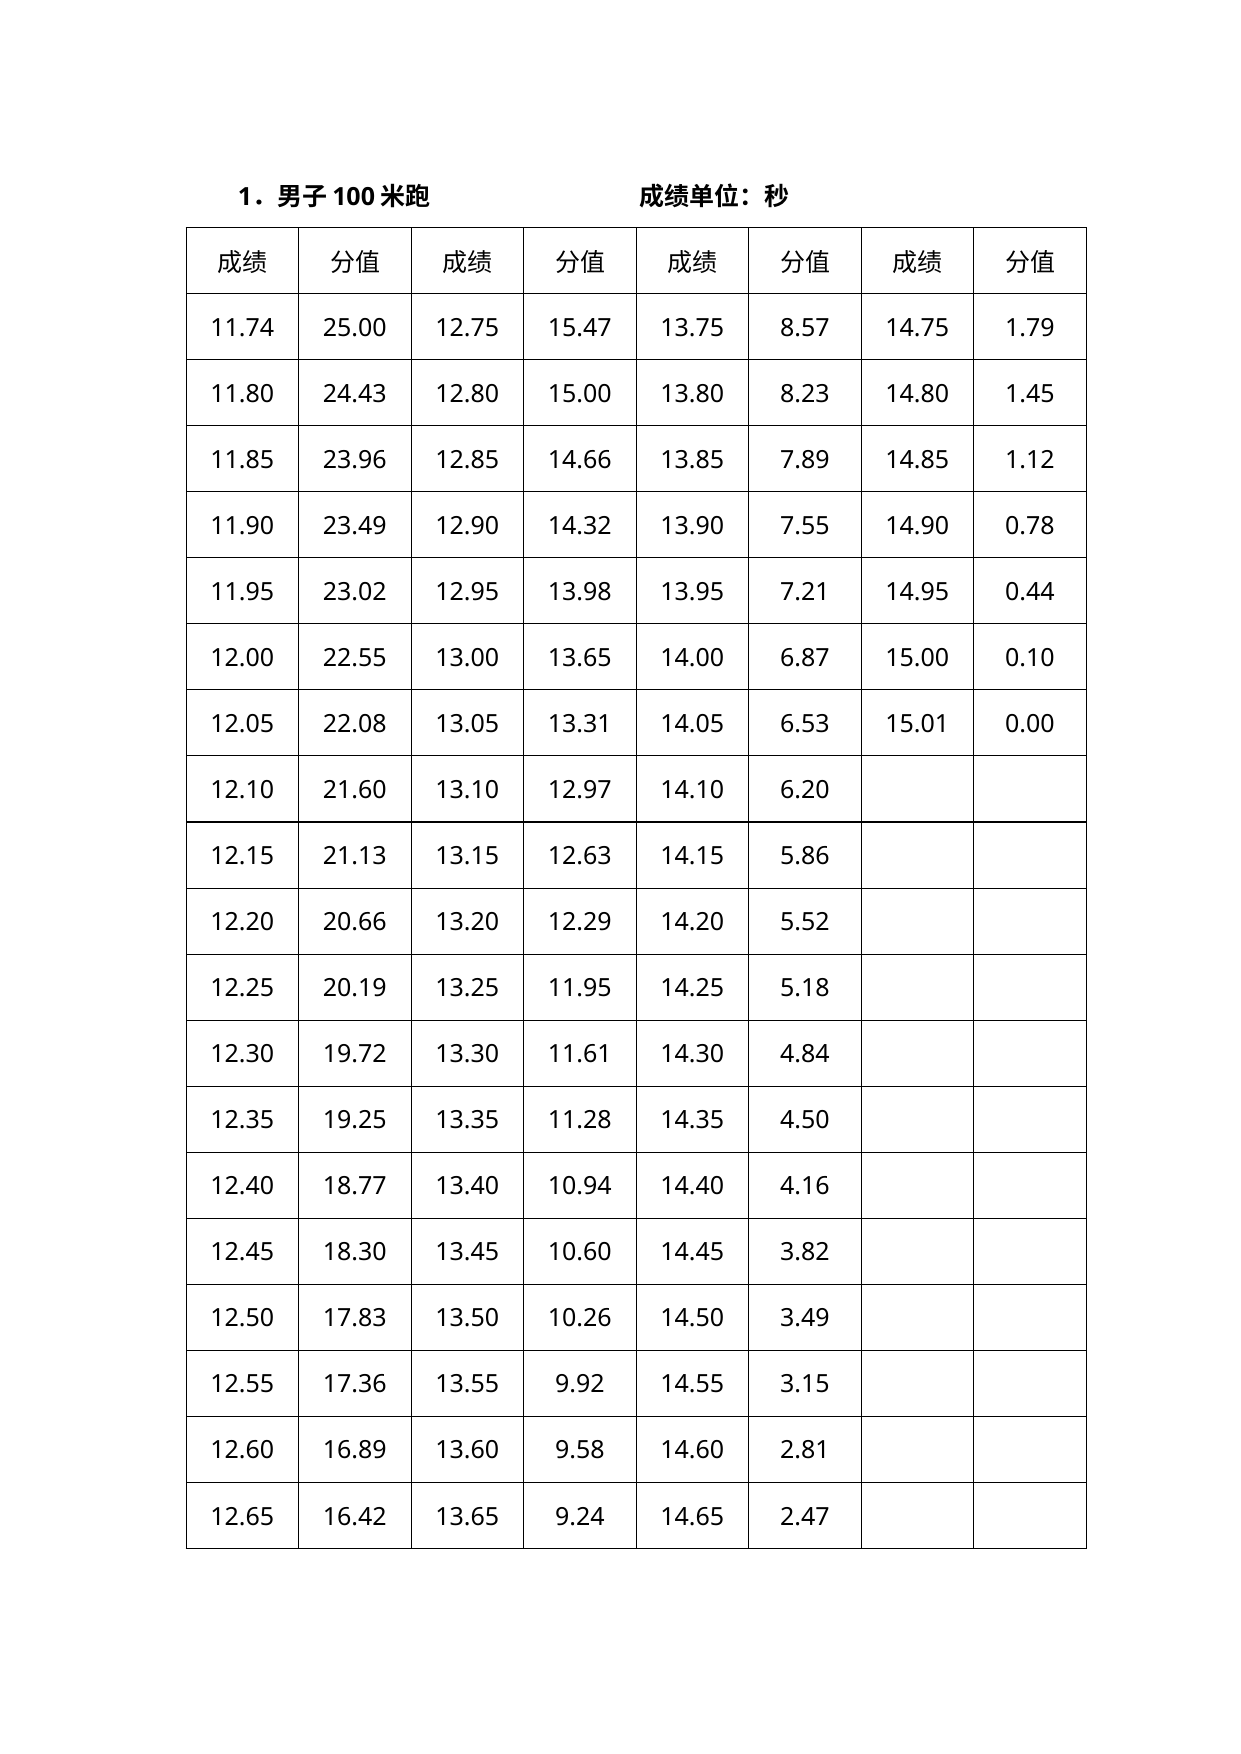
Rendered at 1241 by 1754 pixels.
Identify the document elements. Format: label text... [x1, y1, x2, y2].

table_cell 10.60 [524, 1219, 636, 1284]
table_cell 14.65 [637, 1483, 748, 1548]
table_cell 13.98 [524, 558, 636, 623]
table_cell [862, 1021, 973, 1086]
table_header 成绩 [187, 228, 298, 293]
table_cell 13.50 [412, 1285, 523, 1350]
table_cell [974, 1483, 1086, 1548]
table_header 成绩 [862, 228, 973, 293]
table_cell 13.85 [637, 426, 748, 491]
table_header 分值 [974, 228, 1086, 293]
table_cell 23.49 [299, 492, 411, 557]
table_cell 13.65 [412, 1483, 523, 1548]
table_cell 6.87 [749, 624, 861, 689]
table_cell [862, 1417, 973, 1482]
table_cell [862, 1087, 973, 1152]
table_cell 14.00 [637, 624, 748, 689]
table_cell 3.82 [749, 1219, 861, 1284]
table_cell 15.00 [862, 624, 973, 689]
table_cell 14.15 [637, 823, 748, 887]
table_cell 1.79 [974, 294, 1086, 359]
table_cell 15.00 [524, 360, 636, 425]
table_cell 14.45 [637, 1219, 748, 1284]
table_cell 21.60 [299, 756, 411, 821]
table_cell 14.85 [862, 426, 973, 491]
table_header 分值 [524, 228, 636, 293]
table_cell 3.49 [749, 1285, 861, 1350]
table_cell 13.95 [637, 558, 748, 623]
table_cell 11.61 [524, 1021, 636, 1086]
table_cell [974, 1021, 1086, 1086]
table_cell [974, 1153, 1086, 1218]
table_cell 18.77 [299, 1153, 411, 1218]
table_cell 11.74 [187, 294, 298, 359]
table_cell 19.72 [299, 1021, 411, 1086]
table_cell 1.12 [974, 426, 1086, 491]
table_cell 16.89 [299, 1417, 411, 1482]
table_cell 11.95 [187, 558, 298, 623]
table_cell 4.50 [749, 1087, 861, 1152]
table_cell [862, 1483, 973, 1548]
table_cell 11.90 [187, 492, 298, 557]
table_cell 23.02 [299, 558, 411, 623]
table_cell [862, 955, 973, 1019]
table_cell 7.55 [749, 492, 861, 557]
table_cell 13.40 [412, 1153, 523, 1218]
table_cell [974, 823, 1086, 887]
table_cell 12.60 [187, 1417, 298, 1482]
table_cell 12.55 [187, 1351, 298, 1416]
table_cell 14.20 [637, 889, 748, 953]
table_cell 13.25 [412, 955, 523, 1019]
table_cell 0.78 [974, 492, 1086, 557]
table_cell 13.75 [637, 294, 748, 359]
table_cell 14.40 [637, 1153, 748, 1218]
table_cell 5.86 [749, 823, 861, 887]
table_cell 10.94 [524, 1153, 636, 1218]
table_cell 0.10 [974, 624, 1086, 689]
table_cell [974, 955, 1086, 1019]
table_cell [974, 889, 1086, 953]
table_cell 14.66 [524, 426, 636, 491]
table_cell 16.42 [299, 1483, 411, 1548]
table_cell [974, 1285, 1086, 1350]
table_cell [974, 1219, 1086, 1284]
table_cell 12.90 [412, 492, 523, 557]
table_cell 13.15 [412, 823, 523, 887]
table_cell 12.15 [187, 823, 298, 887]
table_cell [974, 1351, 1086, 1416]
table_cell 13.31 [524, 690, 636, 755]
table_cell 11.28 [524, 1087, 636, 1152]
table_cell [974, 756, 1086, 821]
table_cell 11.85 [187, 426, 298, 491]
table_cell [862, 1285, 973, 1350]
table_cell 11.80 [187, 360, 298, 425]
table_cell 14.50 [637, 1285, 748, 1350]
table_cell [862, 1153, 973, 1218]
table_cell [974, 1087, 1086, 1152]
table_cell 25.00 [299, 294, 411, 359]
table_cell [974, 1417, 1086, 1482]
table_cell 20.66 [299, 889, 411, 953]
table_cell 13.35 [412, 1087, 523, 1152]
table_cell 21.13 [299, 823, 411, 887]
table_cell 14.90 [862, 492, 973, 557]
table_cell 24.43 [299, 360, 411, 425]
table_cell 3.15 [749, 1351, 861, 1416]
table_cell 19.25 [299, 1087, 411, 1152]
table_cell 12.95 [412, 558, 523, 623]
table_cell 9.92 [524, 1351, 636, 1416]
table_cell 14.95 [862, 558, 973, 623]
table_cell 12.45 [187, 1219, 298, 1284]
table_cell 1.45 [974, 360, 1086, 425]
table_cell 12.50 [187, 1285, 298, 1350]
table_cell 20.19 [299, 955, 411, 1019]
table_cell 12.20 [187, 889, 298, 953]
table_cell 12.97 [524, 756, 636, 821]
table_cell 6.53 [749, 690, 861, 755]
table_cell 6.20 [749, 756, 861, 821]
table_cell 4.84 [749, 1021, 861, 1086]
table_cell 12.65 [187, 1483, 298, 1548]
table_cell 13.45 [412, 1219, 523, 1284]
table_cell [862, 889, 973, 953]
table_cell 12.10 [187, 756, 298, 821]
table_cell 7.89 [749, 426, 861, 491]
table_cell 12.40 [187, 1153, 298, 1218]
table_header 成绩 [637, 228, 748, 293]
table_cell 12.29 [524, 889, 636, 953]
table_cell 13.10 [412, 756, 523, 821]
table_header 分值 [749, 228, 861, 293]
table_cell 14.60 [637, 1417, 748, 1482]
table_cell 12.85 [412, 426, 523, 491]
table_cell 13.65 [524, 624, 636, 689]
table_cell 14.25 [637, 955, 748, 1019]
table_cell 2.81 [749, 1417, 861, 1482]
table_cell 0.44 [974, 558, 1086, 623]
table_cell 12.75 [412, 294, 523, 359]
table_cell 12.00 [187, 624, 298, 689]
table_cell 9.58 [524, 1417, 636, 1482]
table_cell 13.20 [412, 889, 523, 953]
table_cell 13.80 [637, 360, 748, 425]
table_cell 13.05 [412, 690, 523, 755]
table_cell 0.00 [974, 690, 1086, 755]
table_cell 5.18 [749, 955, 861, 1019]
table_cell 22.08 [299, 690, 411, 755]
table_cell 8.23 [749, 360, 861, 425]
table_cell 8.57 [749, 294, 861, 359]
table_cell 12.63 [524, 823, 636, 887]
table_cell 12.30 [187, 1021, 298, 1086]
table_cell 7.21 [749, 558, 861, 623]
table_cell [862, 1351, 973, 1416]
table_cell 12.05 [187, 690, 298, 755]
table_cell 2.47 [749, 1483, 861, 1548]
table_cell 15.47 [524, 294, 636, 359]
table_cell 13.30 [412, 1021, 523, 1086]
table_cell 12.35 [187, 1087, 298, 1152]
table_cell 13.60 [412, 1417, 523, 1482]
text 1．男子100米跑 成绩单位：秒 [187, 162, 1053, 227]
table_cell 23.96 [299, 426, 411, 491]
table_cell 22.55 [299, 624, 411, 689]
table_cell 14.75 [862, 294, 973, 359]
table_cell 10.26 [524, 1285, 636, 1350]
table_cell 14.05 [637, 690, 748, 755]
table_cell 13.55 [412, 1351, 523, 1416]
table_cell 14.80 [862, 360, 973, 425]
table_cell 18.30 [299, 1219, 411, 1284]
table_cell 15.01 [862, 690, 973, 755]
table_cell 14.35 [637, 1087, 748, 1152]
table_cell 9.24 [524, 1483, 636, 1548]
table_cell 14.10 [637, 756, 748, 821]
table_cell 17.36 [299, 1351, 411, 1416]
table_cell 13.00 [412, 624, 523, 689]
table_cell 12.25 [187, 955, 298, 1019]
table_cell 14.55 [637, 1351, 748, 1416]
table_cell 11.95 [524, 955, 636, 1019]
table_cell 5.52 [749, 889, 861, 953]
table_cell 13.90 [637, 492, 748, 557]
table_cell 4.16 [749, 1153, 861, 1218]
table_cell 14.30 [637, 1021, 748, 1086]
table_cell [862, 823, 973, 887]
table_cell [862, 756, 973, 821]
table_cell 12.80 [412, 360, 523, 425]
table_cell 17.83 [299, 1285, 411, 1350]
table_cell [862, 1219, 973, 1284]
table_header 分值 [299, 228, 411, 293]
table_header 成绩 [412, 228, 523, 293]
table_cell 14.32 [524, 492, 636, 557]
